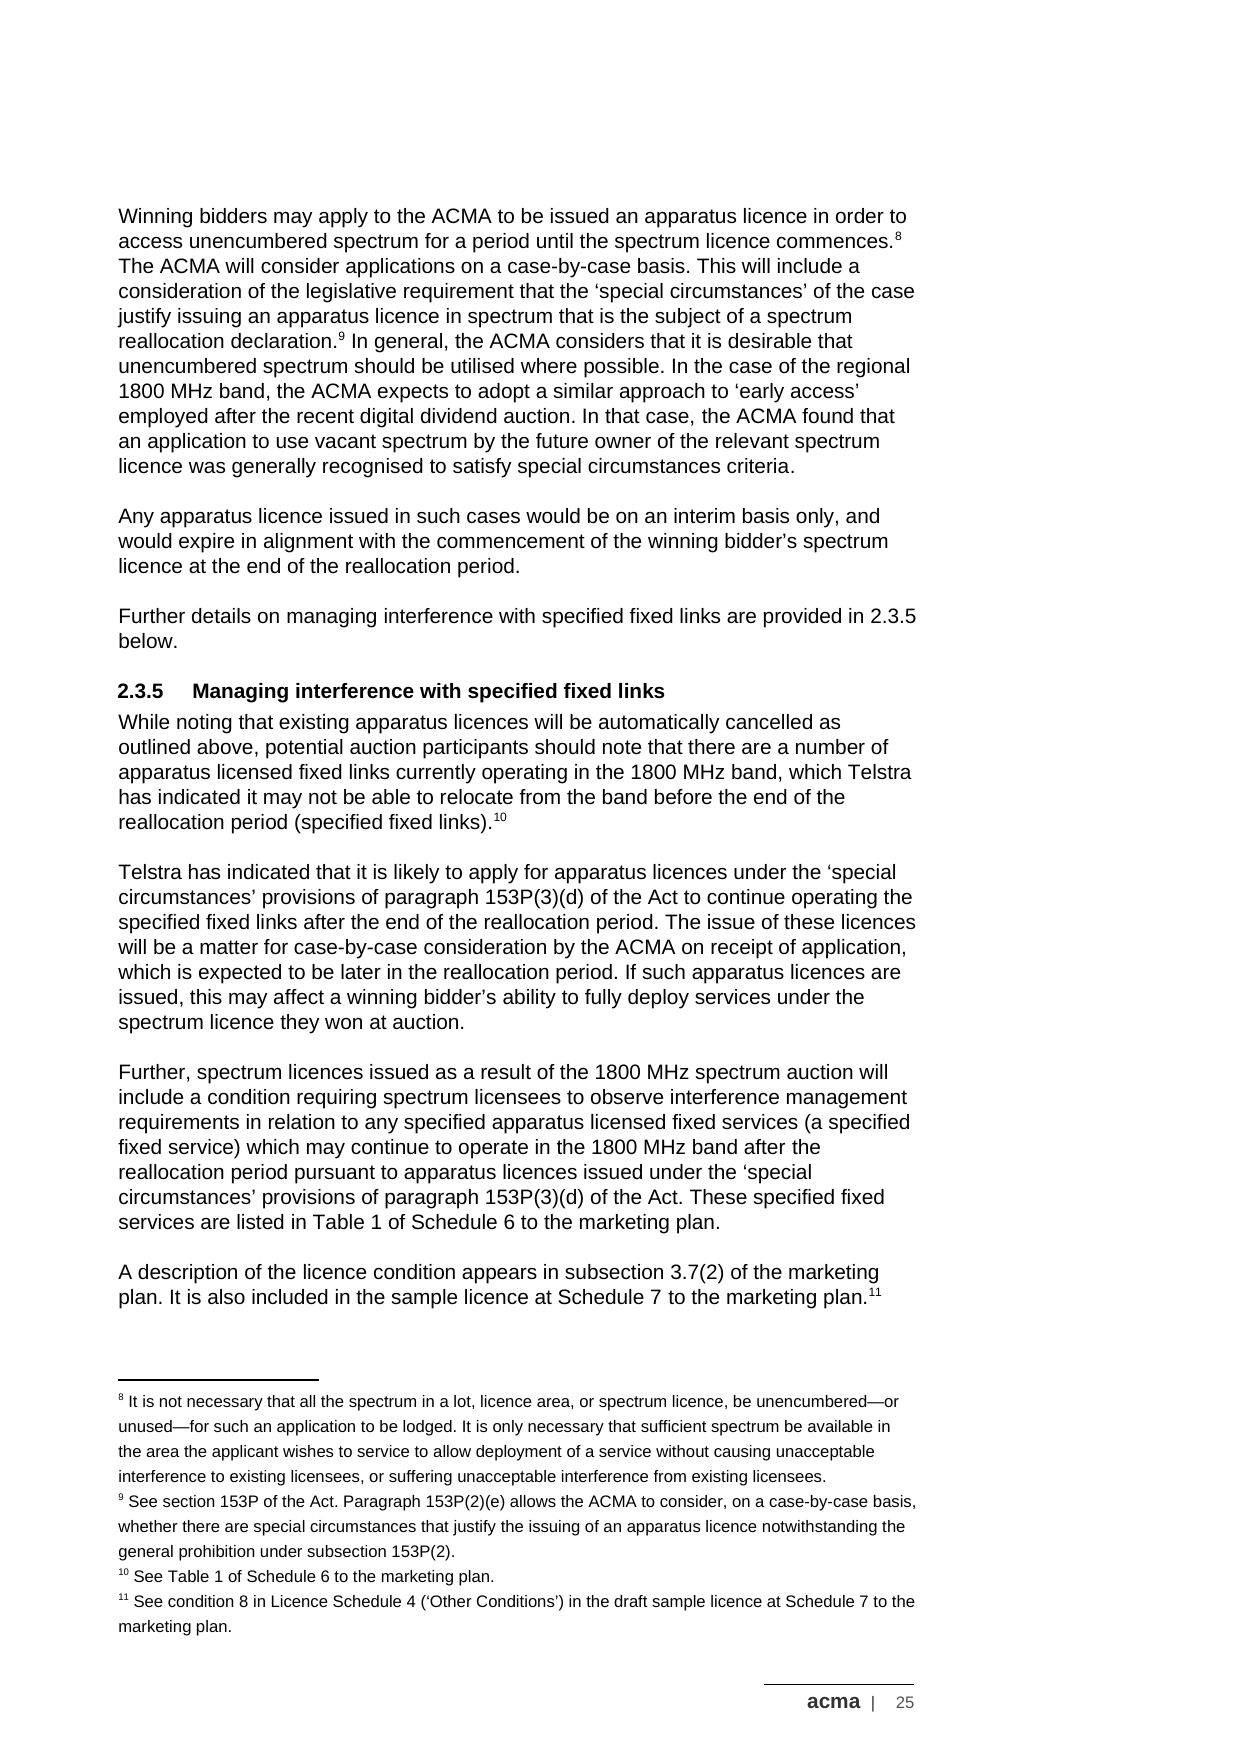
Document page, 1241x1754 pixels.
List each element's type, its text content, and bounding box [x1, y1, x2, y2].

text Any apparatus licence issued in such cases would be on an interim basis only, and would expire in alignment with the commencement of the winning bidder’s spectrum licence at the end of the reallocation period. [118, 503, 917, 578]
subtitle Managing interference with specified fixed links [117, 678, 917, 703]
text Further details on managing interference with specified fixed links are provided in 2.3.5 below. [118, 603, 917, 653]
text Winning bidders may apply to the ACMA to be issued an apparatus licence in order to access unencumbered spectrum for a period until the spectrum licence commences. The ACMA will consider applications on a case-by-case basis. This will include a consideration of the legislative requirement that the ‘special circumstances’ of the case justify issuing an apparatus licence in spectrum that is the subject of a spectrum reallocation declaration. In general, the ACMA considers that it is desirable that unencumbered spectrum should be utilised where possible. In the case of the regional 1800 MHz band, the ACMA expects to adopt a similar approach to ‘early access’ employed after the recent digital dividend auction. In that case, the ACMA found that an application to use vacant spectrum by the future owner of the relevant spectrum licence was generally recognised to satisfy special circumstances criteria. [118, 203, 917, 478]
text Further, spectrum licences issued as a result of the 1800 MHz spectrum auction will include a condition requiring spectrum licensees to observe interference management requirements in relation to any specified apparatus licensed fixed services (a specified fixed service) which may continue to operate in the 1800 MHz band after the reallocation period pursuant to apparatus licences issued under the ‘special circumstances’ provisions of paragraph 153P(3)(d) of the Act. These specified fixed services are listed in Table 1 of Schedule 6 to the marketing plan. [118, 1059, 917, 1234]
text While noting that existing apparatus licences will be automatically cancelled as outlined above, potential auction participants should note that there are a number of apparatus licensed fixed links currently operating in the 1800 MHz band, which Telstra has indicated it may not be able to relocate from the band before the end of the reallocation period (specified fixed links). [118, 709, 917, 834]
text A description of the licence condition appears in subsection 3.7(2) of the marketing plan. It is also included in the sample licence at Schedule 7 to the marketing plan. [118, 1259, 917, 1309]
text Telstra has indicated that it is likely to apply for apparatus licences under the ‘special circumstances’ provisions of paragraph 153P(3)(d) of the Act to continue operating the specified fixed links after the end of the reallocation period. The issue of these licences will be a matter for case-by-case consideration by the ACMA on receipt of application, which is expected to be later in the reallocation period. If such apparatus licences are issued, this may affect a winning bidder’s ability to fully deploy services under the spectrum licence they won at auction. [118, 859, 917, 1034]
